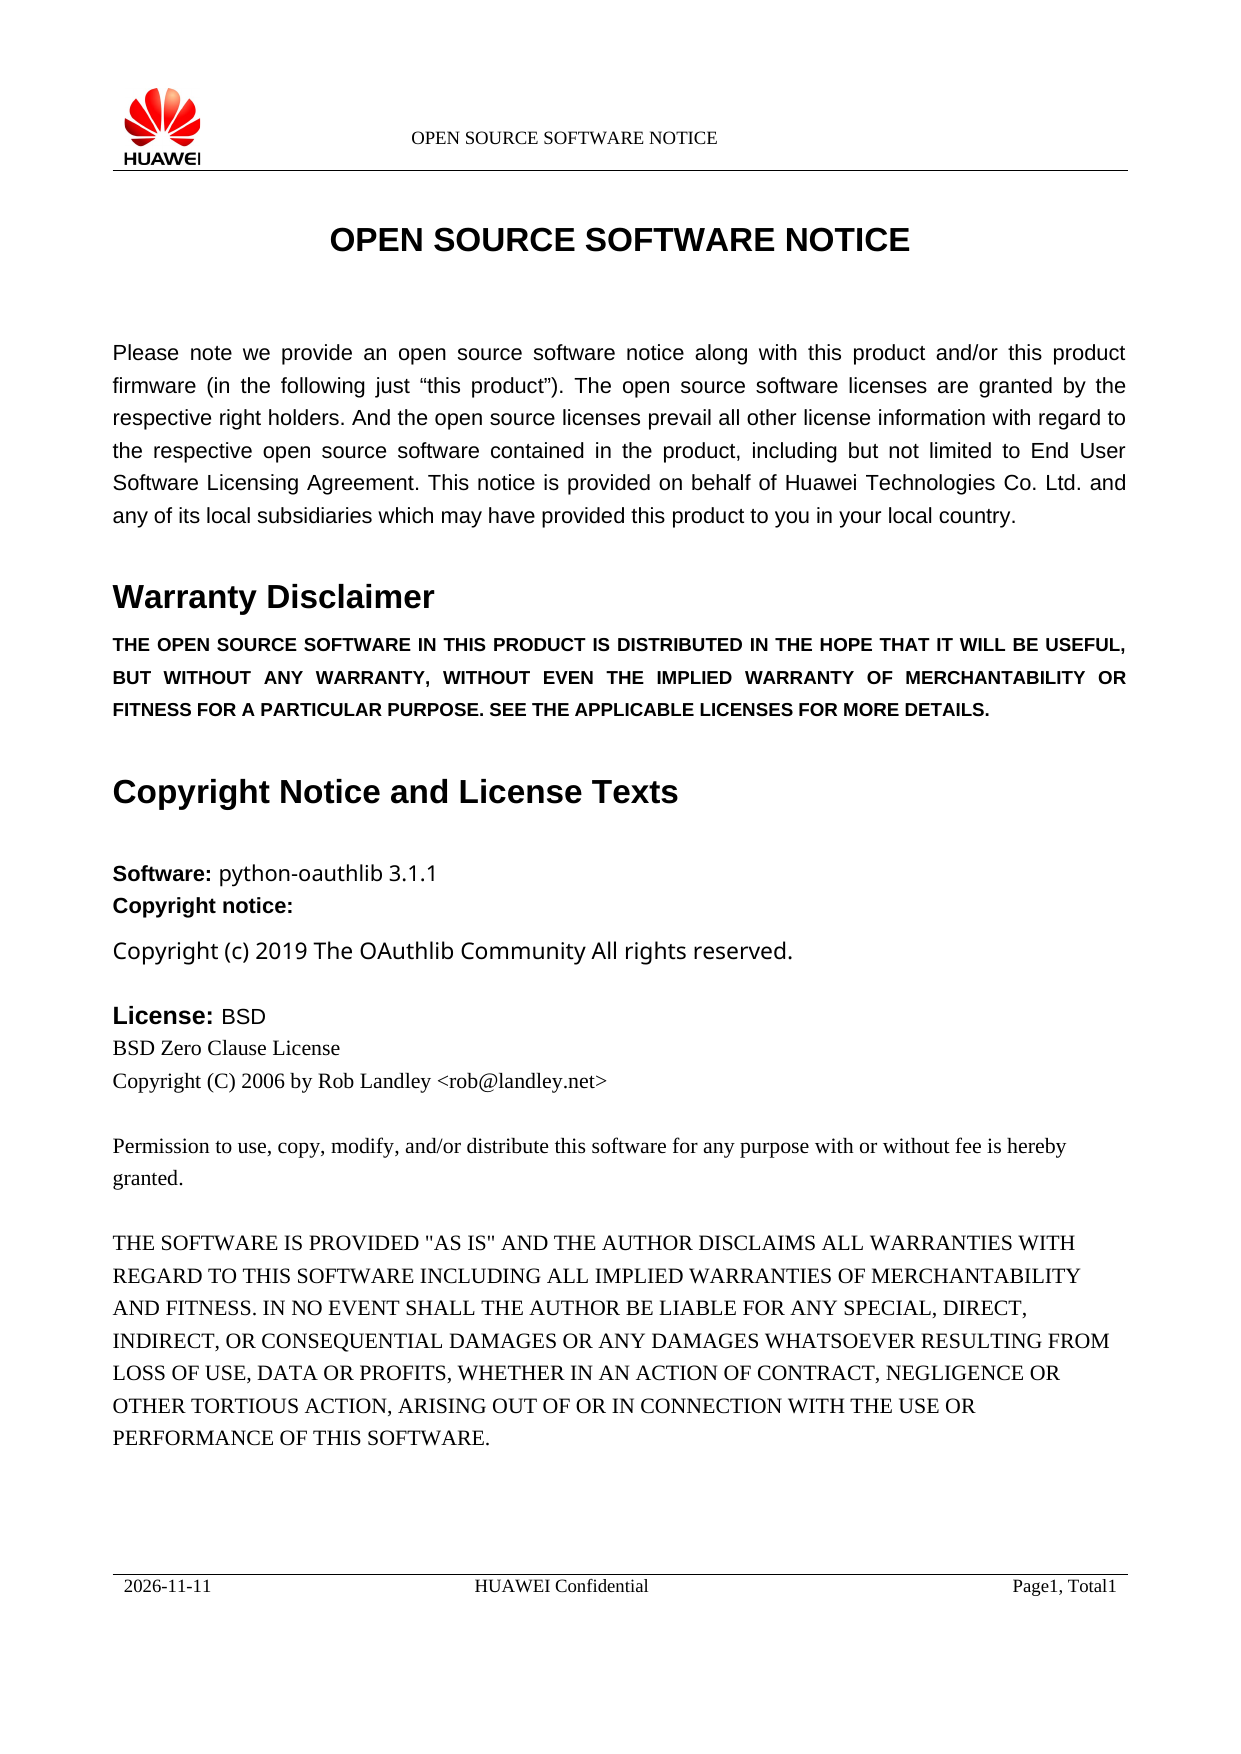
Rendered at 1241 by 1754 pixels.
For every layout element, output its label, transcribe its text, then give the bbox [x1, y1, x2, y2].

text License: BSD [112, 999, 1128, 1031]
title Software: python-oauthlib 3.1.1 [112, 856, 1128, 889]
picture [124, 88, 201, 165]
text The open source software in this product is distributed in the hope that it will be useful, but WITHOUT ANY WARRANTY, without even the implied warranty of MERCHANTABILITY or FITNESS FOR A PARTICULAR PURPOSE. See the applicable licenses for more details. [112, 629, 1128, 726]
text Copyright (c) 2019 The OAuthlib Community All rights reserved. [112, 934, 1128, 999]
text Copyright notice: [112, 889, 1128, 921]
text OPEN SOURCE SOFTWARE NOTICE [112, 206, 1128, 271]
text Please note we provide an open source software notice along with this product and/or this product firmware (in the following just “this product”). The open source software licenses are granted by the respective right holders. And the open source licenses prevail all other license information with regard to the respective open source software contained in the product, including but not limited to End User Software Licensing Agreement. This notice is provided on behalf of Huawei Technologies Co. Ltd. and any of its local subsidiaries which may have provided this product to you in your local country. [112, 336, 1128, 531]
text BSD Zero Clause License Copyright (C) 2006 by Rob Landley <rob@landley.net> Permission to use, copy, modify, and/or distribute this software for any purpose with or without fee is hereby granted. THE SOFTWARE IS PROVIDED "AS IS" AND THE AUTHOR DISCLAIMS ALL WARRANTIES WITH REGARD TO THIS SOFTWARE INCLUDING ALL IMPLIED WARRANTIES OF MERCHANTABILITY AND FITNESS. IN NO EVENT SHALL THE AUTHOR BE LIABLE FOR ANY SPECIAL, DIRECT, INDIRECT, OR CONSEQUENTIAL DAMAGES OR ANY DAMAGES WHATSOEVER RESULTING FROM LOSS OF USE, DATA OR PROFITS, WHETHER IN AN ACTION OF CONTRACT, NEGLIGENCE OR OTHER TORTIOUS ACTION, ARISING OUT OF OR IN CONNECTION WITH THE USE OR PERFORMANCE OF THIS SOFTWARE. [112, 1031, 1128, 1486]
text Warranty Disclaimer [112, 564, 1128, 629]
text Copyright Notice and License Texts [112, 759, 1128, 824]
